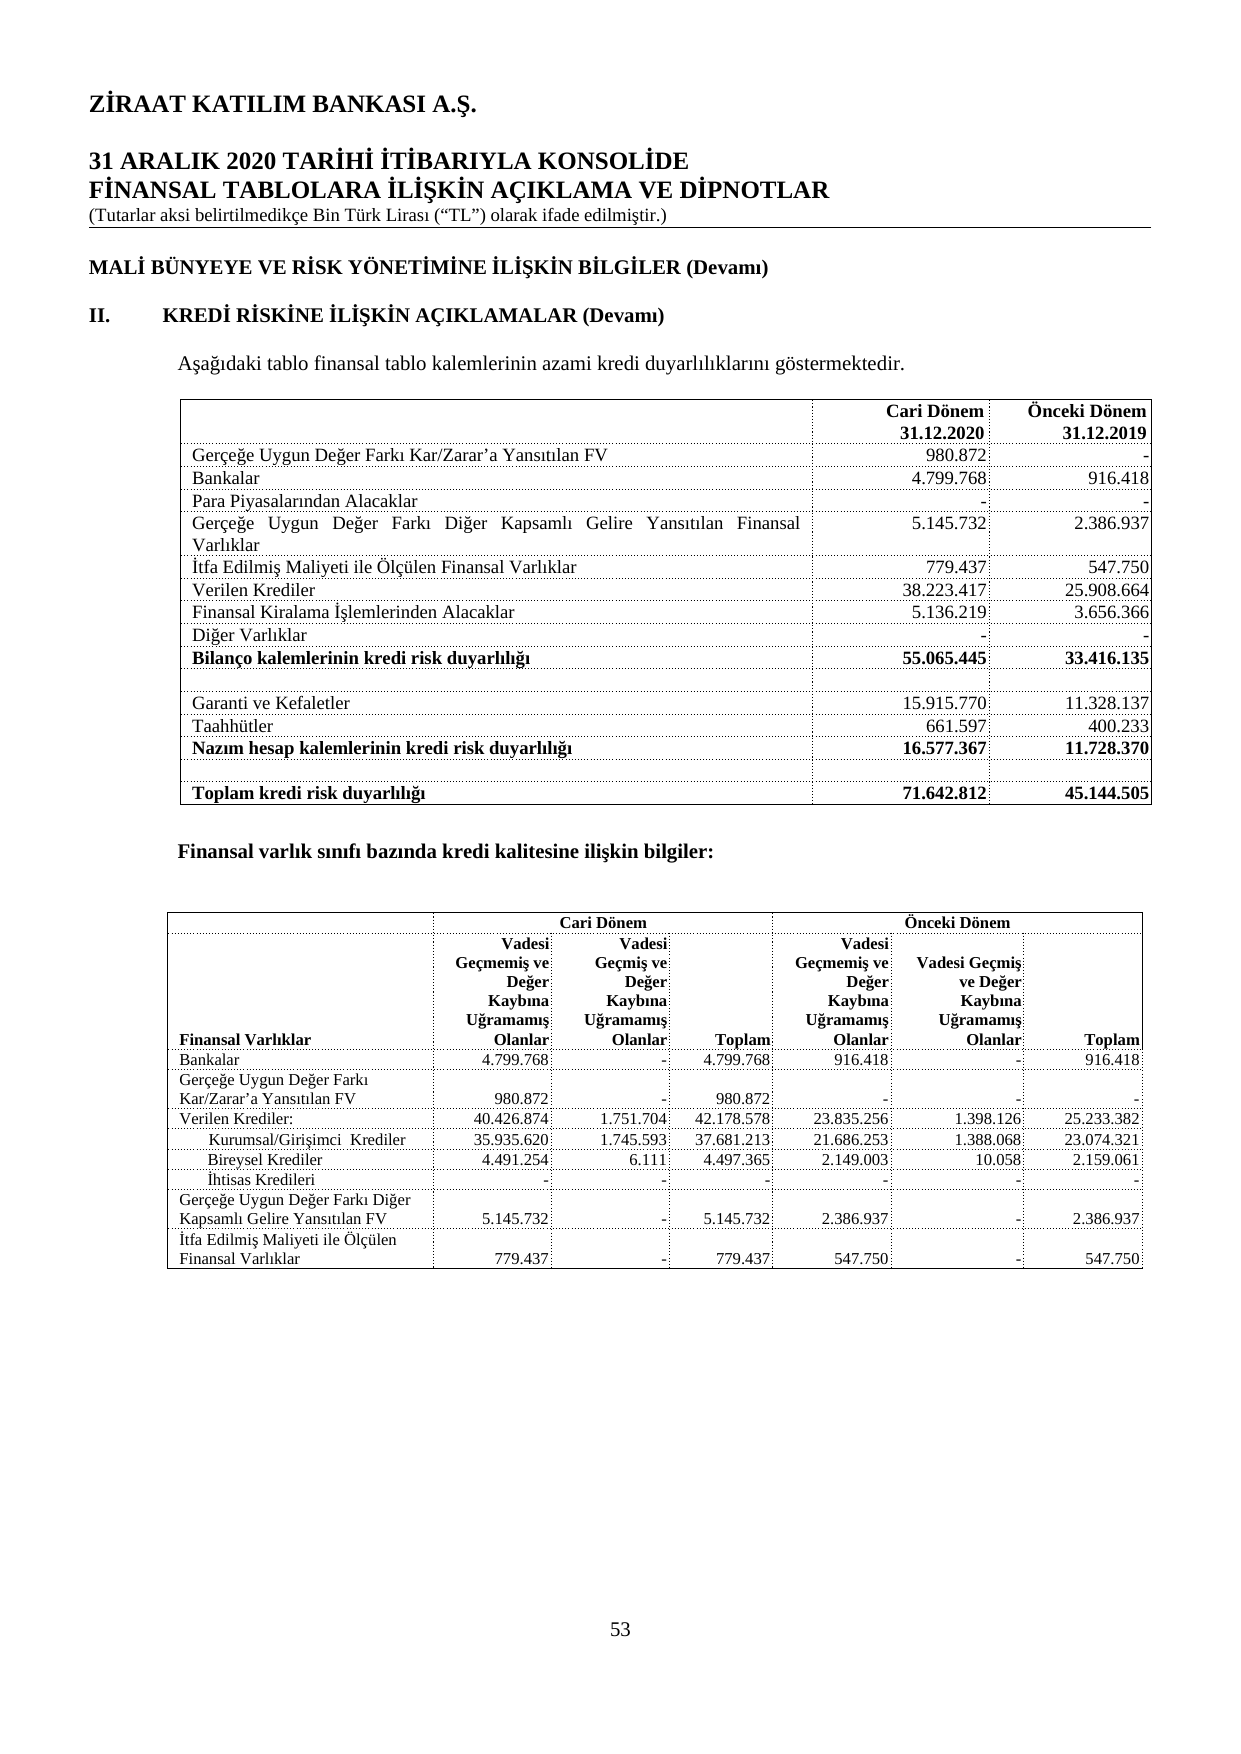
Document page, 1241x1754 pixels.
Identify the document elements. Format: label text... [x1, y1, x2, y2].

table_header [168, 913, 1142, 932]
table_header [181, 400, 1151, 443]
text MALİ BÜNYEYE VE RİSK YÖNETİMİNE İLİŞKİN BİLGİLER (Devamı) [89, 255, 1152, 279]
text Finansal varlık sınıfı bazında kredi kalitesine ilişkin bilgiler: [177, 838, 1152, 863]
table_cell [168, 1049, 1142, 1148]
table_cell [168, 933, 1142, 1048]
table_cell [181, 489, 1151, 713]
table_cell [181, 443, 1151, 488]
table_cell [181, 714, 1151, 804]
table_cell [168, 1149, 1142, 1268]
text Aşağıdaki tablo finansal tablo kalemlerinin azami kredi duyarlılıklarını göstermektedir. [177, 351, 1152, 375]
text II. KREDİ RİSKİNE İLİŞKİN AÇIKLAMALAR (Devamı) [89, 303, 1152, 327]
